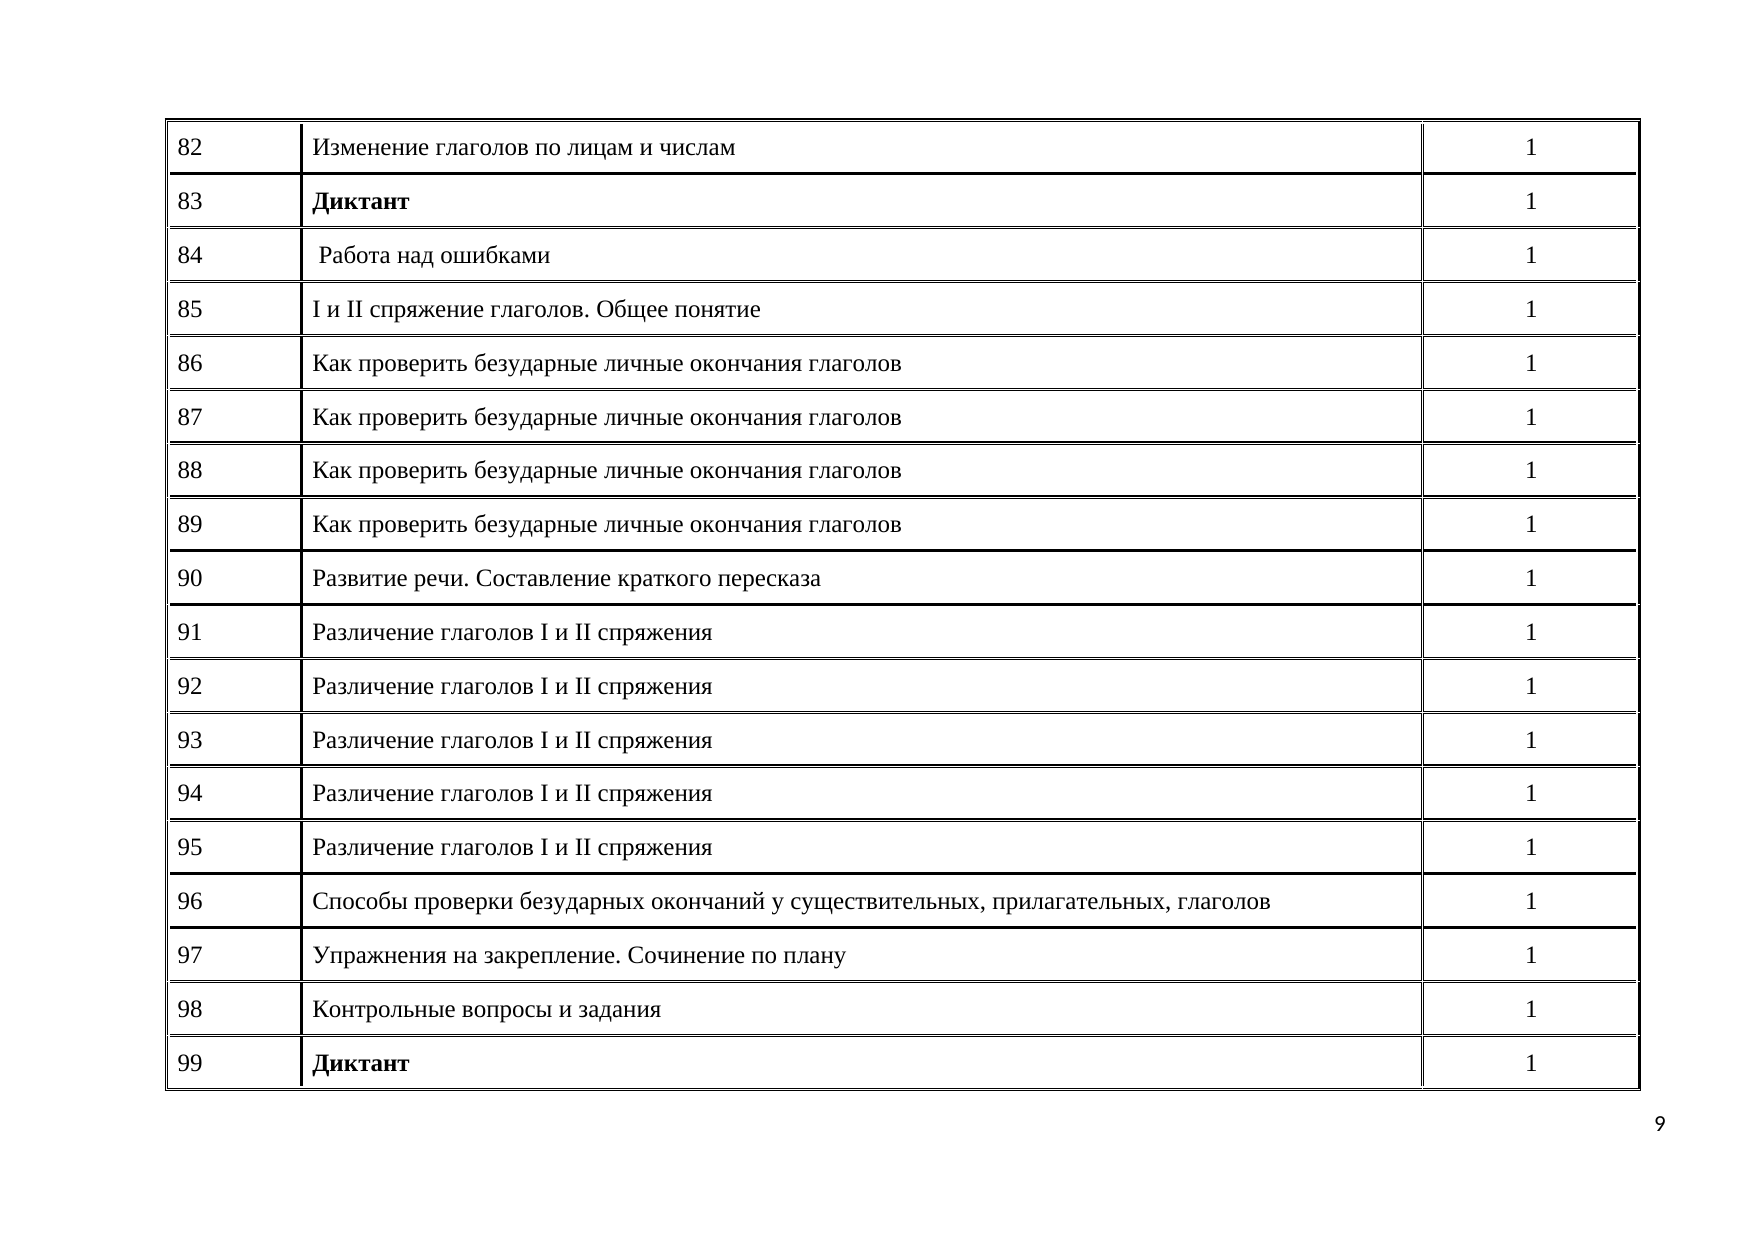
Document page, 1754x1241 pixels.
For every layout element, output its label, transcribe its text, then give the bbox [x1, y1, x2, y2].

table_cell 1 [1424, 441, 1639, 495]
table_cell 1 [1423, 711, 1639, 764]
table_cell Развитие речи. Составление краткого пересказа [303, 552, 1421, 603]
table_cell Как проверить безударные личные окончания глаголов [303, 499, 1421, 549]
table_cell 86 [168, 334, 300, 387]
table_cell 98 [166, 980, 301, 1034]
table_cell Как проверить безударные личные окончания глаголов [303, 391, 1421, 441]
table_cell Работа над ошибками [303, 229, 1421, 280]
table_cell 1 [1424, 495, 1639, 549]
table_cell Различение глаголов I и II спряжения [303, 822, 1421, 872]
table_cell 1 [1423, 657, 1639, 711]
table_cell Способы проверки безударных окончаний у существительных, прилагательных, глаголов [303, 875, 1421, 926]
table_cell 1 [1423, 122, 1638, 172]
table_cell Изменение глаголов по лицам и числам [301, 122, 1422, 172]
table_cell 1 [1424, 172, 1638, 226]
table_cell Различение глаголов I и II спряжения [303, 714, 1421, 764]
table_cell 84 [166, 226, 301, 280]
table_cell 1 [1423, 1034, 1639, 1087]
table_cell 99 [166, 1034, 301, 1087]
table_cell 83 [168, 172, 300, 226]
table_cell Как проверить безударные личные окончания глаголов [303, 337, 1421, 387]
table_cell 1 [1424, 872, 1638, 926]
table_cell 1 [1424, 818, 1639, 872]
table_cell Различение глаголов I и II спряжения [303, 606, 1421, 657]
table_cell 88 [168, 441, 300, 495]
table_cell 87 [168, 388, 300, 441]
table_cell 1 [1424, 388, 1639, 441]
table_cell Диктант [303, 175, 1421, 226]
table_cell 90 [168, 549, 300, 603]
table_cell 96 [168, 872, 300, 926]
table_cell 1 [1424, 926, 1638, 980]
table_cell Различение глаголов I и II спряжения [303, 768, 1421, 818]
table_cell 95 [168, 818, 300, 872]
table_cell 97 [168, 926, 300, 980]
table_cell 85 [166, 280, 301, 333]
table_cell Различение глаголов I и II спряжения [303, 660, 1421, 711]
table_cell 1 [1424, 334, 1639, 387]
table_cell 1 [1424, 549, 1638, 603]
table_cell 1 [1424, 764, 1639, 818]
table_cell 1 [1423, 280, 1639, 333]
table_cell 89 [168, 495, 300, 549]
table_cell 91 [166, 603, 300, 657]
table_cell Диктант [301, 1037, 1422, 1087]
table_cell 93 [166, 711, 301, 764]
table_cell 1 [1424, 603, 1639, 657]
table_cell Контрольные вопросы и задания [303, 983, 1421, 1034]
table_cell 1 [1423, 226, 1639, 280]
table_cell 1 [1423, 980, 1639, 1034]
table_cell 94 [168, 764, 300, 818]
table_cell 82 [168, 122, 301, 172]
table_cell Как проверить безударные личные окончания глаголов [303, 445, 1421, 495]
table_cell Упражнения на закрепление. Сочинение по плану [303, 929, 1421, 980]
table_cell 92 [166, 657, 301, 711]
table_cell I и II спряжение глаголов. Общее понятие [303, 283, 1421, 333]
